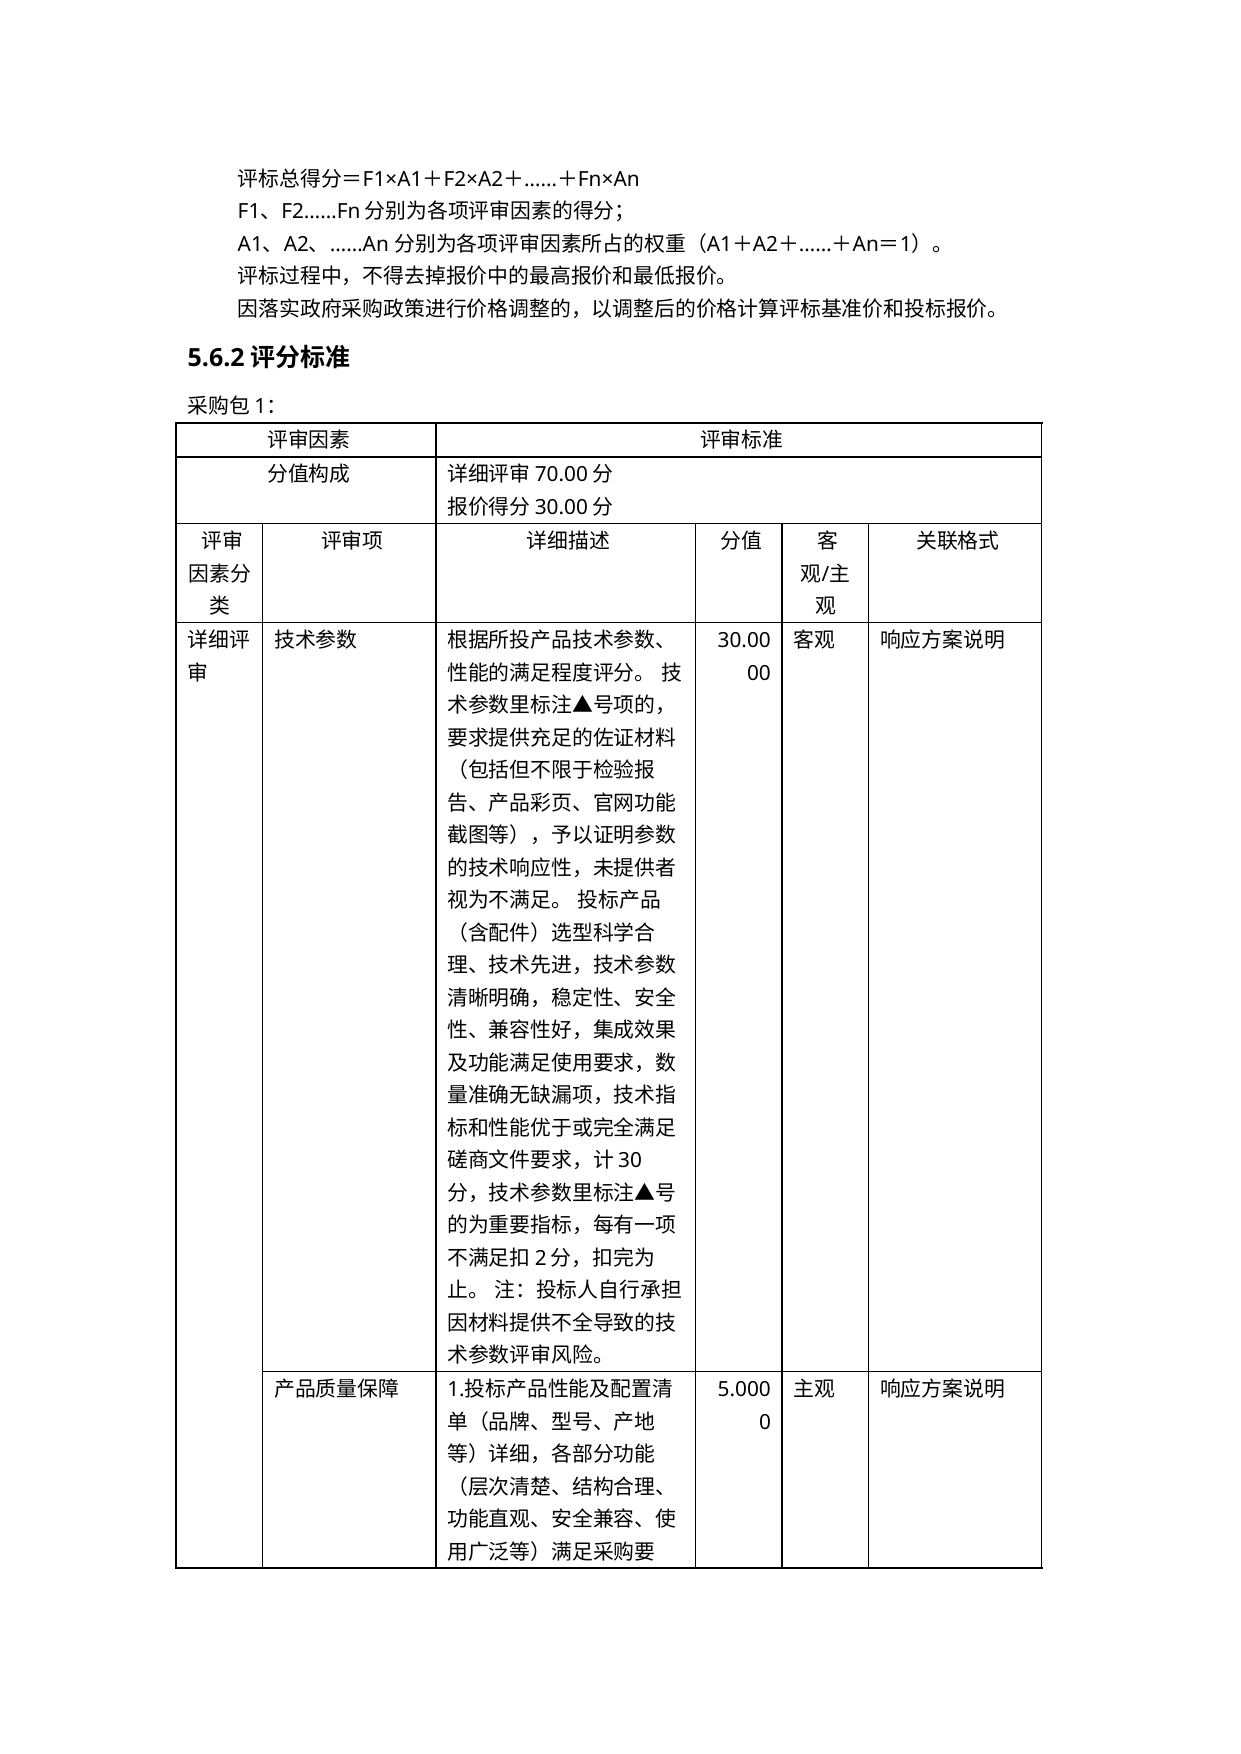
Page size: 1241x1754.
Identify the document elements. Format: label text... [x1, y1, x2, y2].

table_cell 关联格式 [869, 524, 1041, 622]
table_cell 分值构成 [177, 458, 435, 523]
table_cell 详细评审 [177, 623, 262, 1567]
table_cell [437, 1372, 695, 1567]
text F1、F2……Fn分别为各项评审因素的得分； [187, 194, 1053, 227]
table_cell 响应方案说明 [869, 1372, 1041, 1567]
table_cell 5.0000 [696, 1372, 781, 1567]
table_cell 响应方案说明 [869, 623, 1041, 1371]
table_header 评审标准 [437, 424, 1041, 456]
table_cell 主观 [783, 1372, 868, 1567]
table_cell 详细描述 [437, 524, 695, 622]
text 采购包1： [187, 389, 1053, 422]
text A1、A2、……An 分别为各项评审因素所占的权重（A1＋A2＋……＋An＝1）。 [187, 227, 1053, 259]
table_cell 评审因素分类 [177, 524, 262, 622]
table_cell 技术参数 [263, 623, 435, 1371]
table_cell 客观 [783, 623, 868, 1371]
text 5.6.2评分标准 [187, 324, 1053, 389]
text 评标过程中，不得去掉报价中的最高报价和最低报价。 [187, 259, 1053, 292]
table_cell 分值 [696, 524, 781, 622]
table_cell 客观/主观 [783, 524, 868, 622]
table_cell 根据所投产品技术参数、性能的满足程度评分。 技术参数里标注▲号项的，要求提供充足的佐证材料（包括但不限于检验报告、产品彩页、官网功能截图等），予以证明参数的技术响应性，未提供者视为不满足。 投标产品（含配件）选型科学合理、技术先进，技术参数清晰明确，稳定性、安全性、兼容性好，集成效果及功能满足使用要求，数量准确无缺漏项，技术指标和性能优于或完全满足磋商文件要求，计30分，技术参数里标注▲号的为重要指标，每有一项不满足扣2分，扣完为止。 注：投标人自行承担因材料提供不全导致的技术参数评审风险。 [437, 623, 695, 1371]
table_cell 评审项 [263, 524, 435, 622]
table_header 评审因素 [177, 424, 435, 456]
text 评标总得分＝F1×A1＋F2×A2＋……＋Fn×An [187, 162, 1053, 194]
table_cell 产品质量保障 [263, 1372, 435, 1567]
table_cell 详细评审70.00分 报价得分30.00分 [437, 458, 1041, 523]
table_cell 30.0000 [696, 623, 781, 1371]
text 因落实政府采购政策进行价格调整的，以调整后的价格计算评标基准价和投标报价。 [187, 292, 1053, 324]
